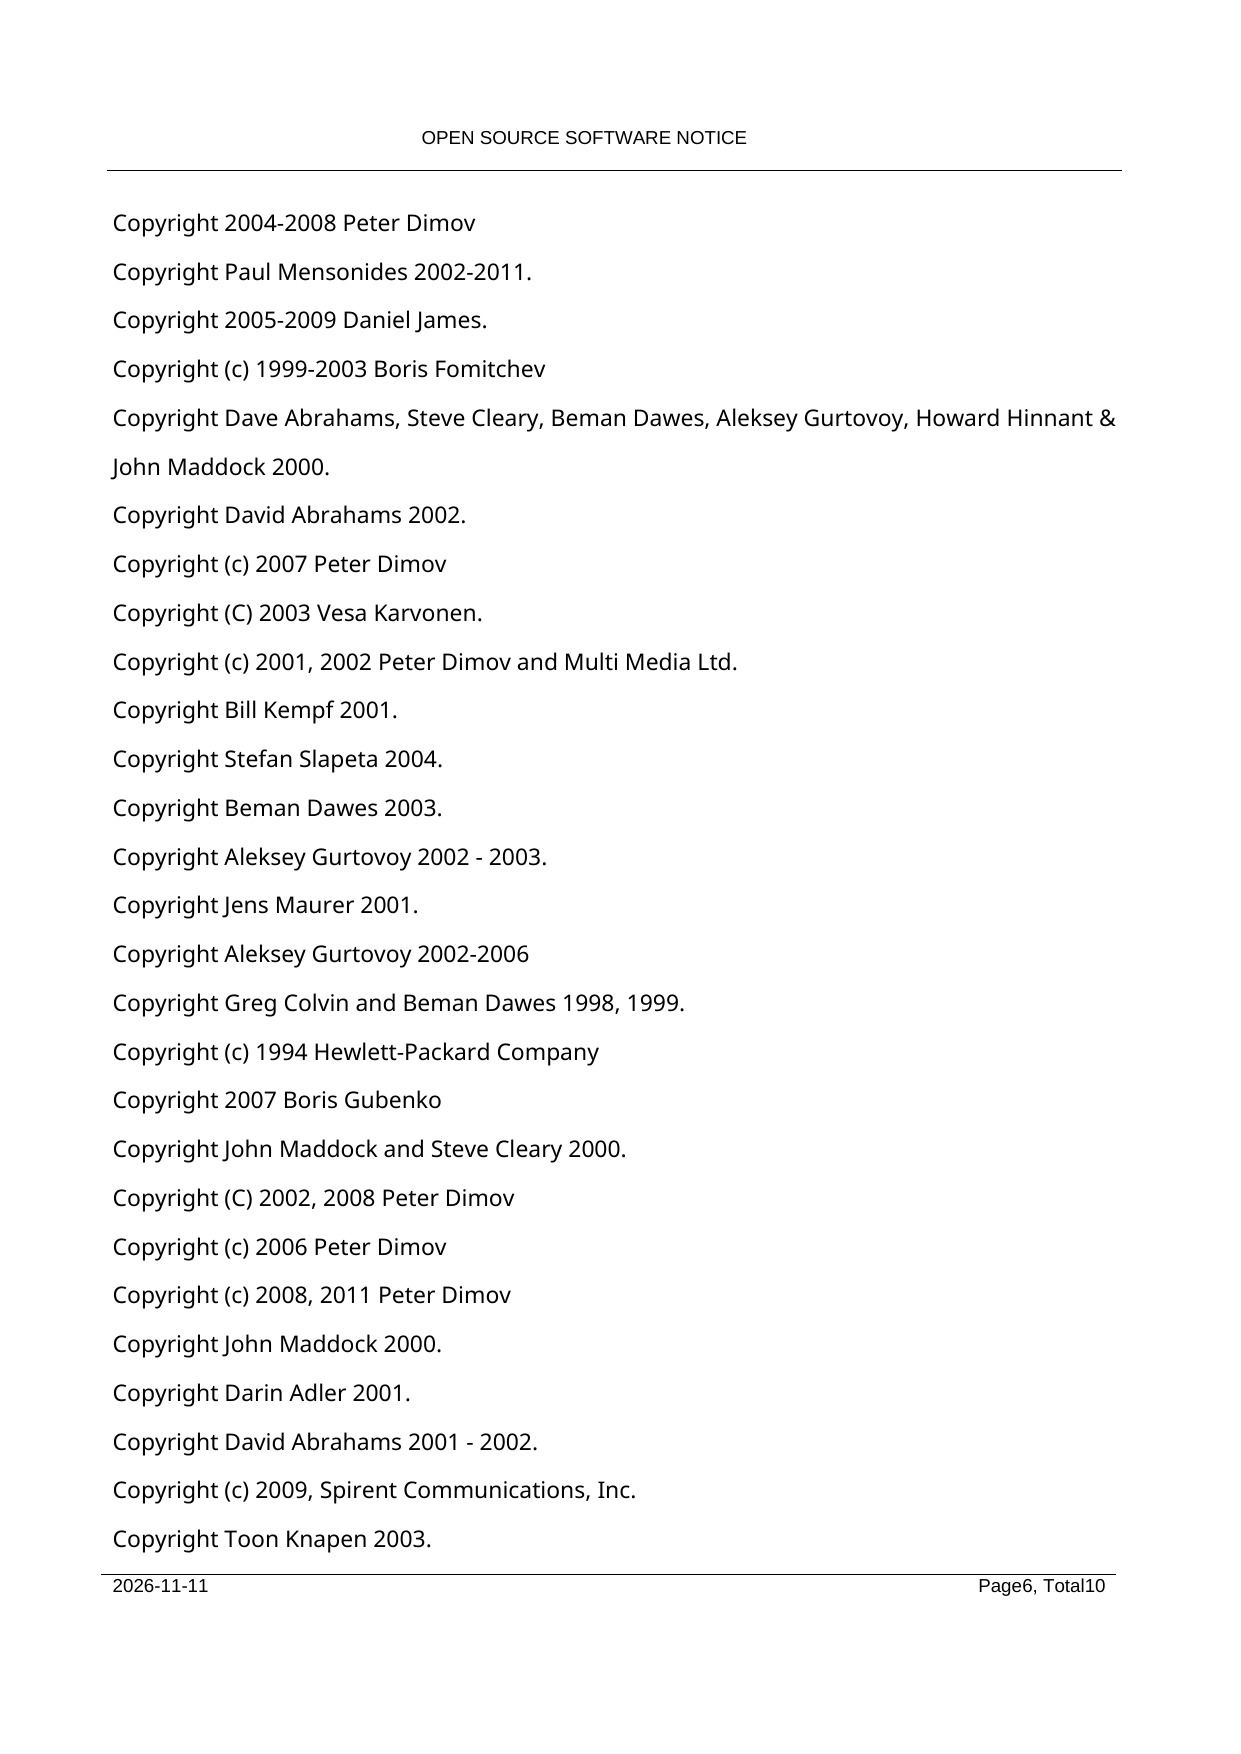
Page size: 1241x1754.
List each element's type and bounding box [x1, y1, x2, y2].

text [112, 206, 1128, 1555]
